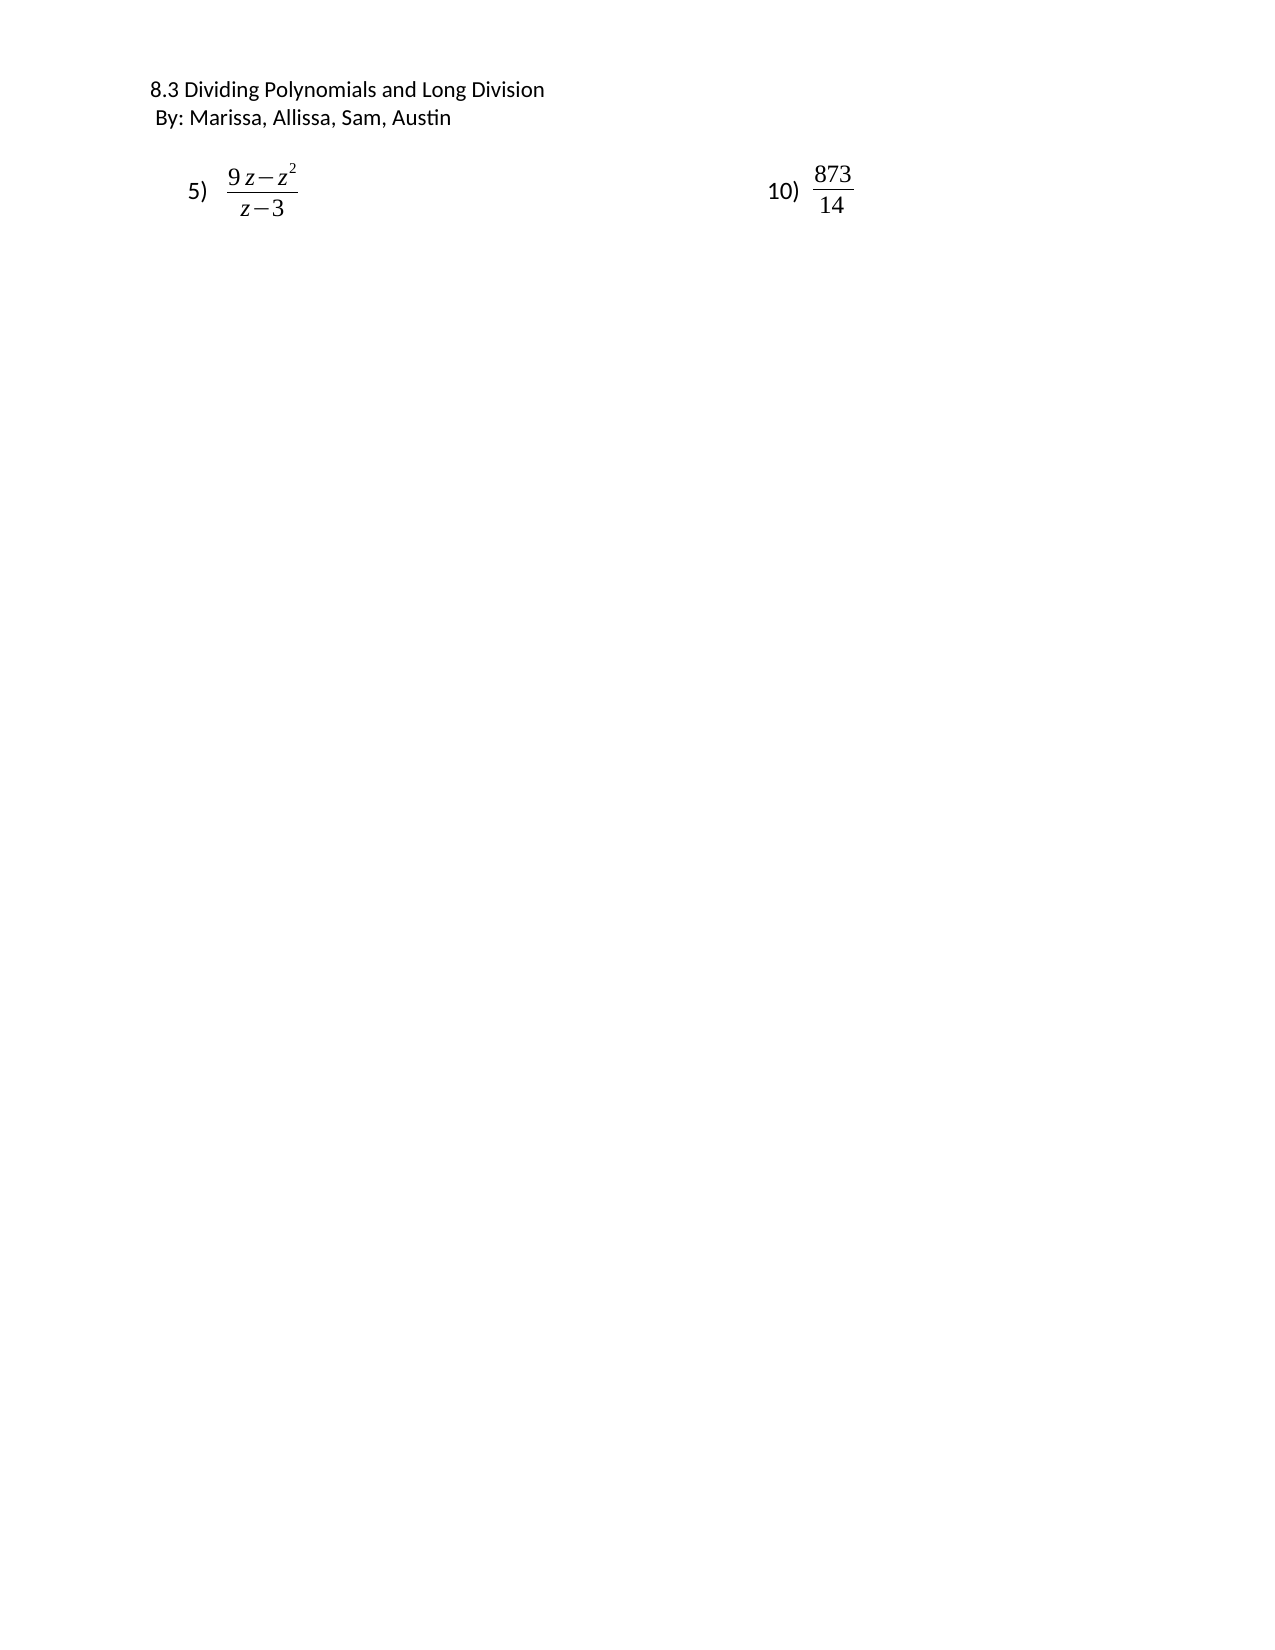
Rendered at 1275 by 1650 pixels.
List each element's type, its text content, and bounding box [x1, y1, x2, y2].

list 10) [187, 159, 1125, 222]
